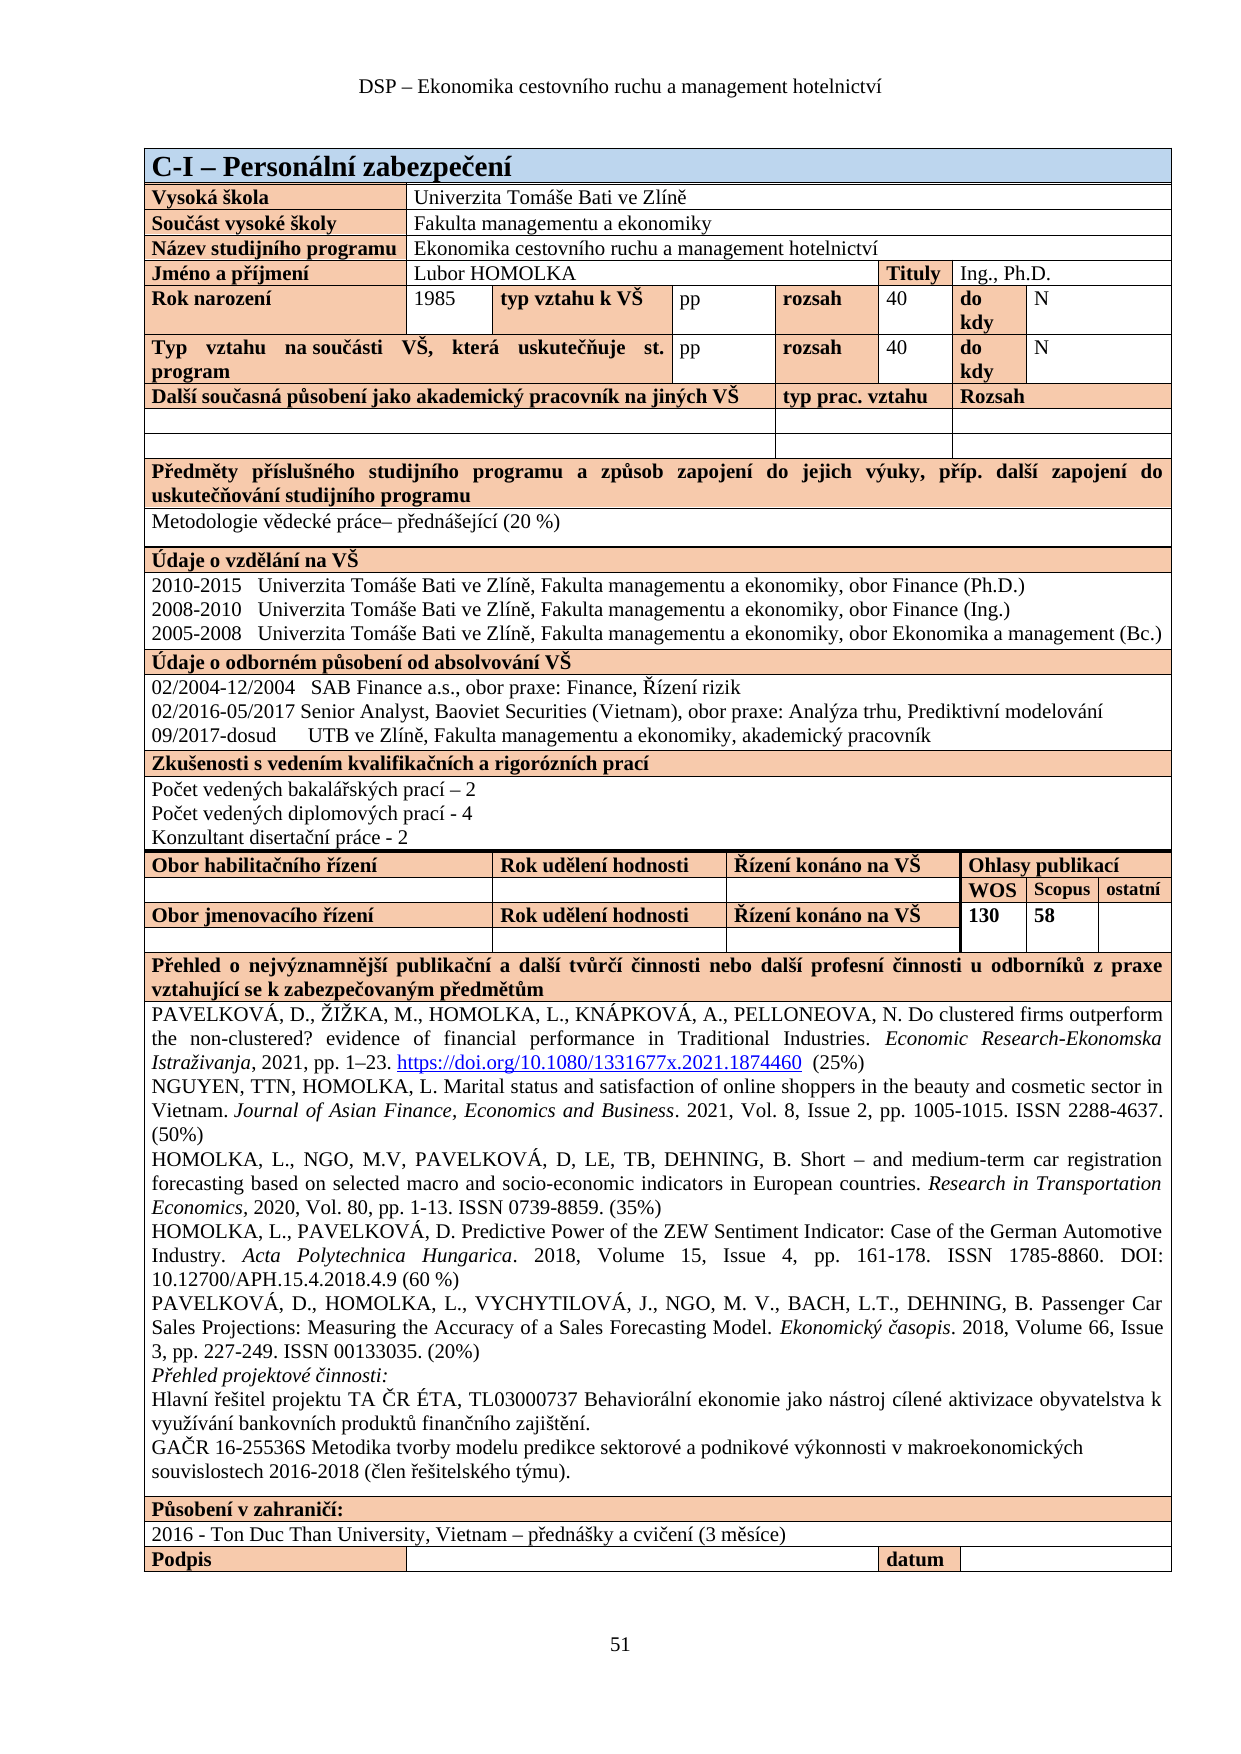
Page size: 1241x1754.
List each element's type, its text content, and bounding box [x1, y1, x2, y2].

table_cell Metodologie vědecké práce– přednášející (20 %) [145, 509, 1171, 546]
table_cell [1099, 903, 1171, 952]
table_cell Lubor HOMOLKA [407, 261, 878, 285]
table_cell do kdy [953, 286, 1026, 334]
table_cell 2010-2015 Univerzita Tomáše Bati ve Zlíně, Fakulta managementu a ekonomiky, obor Finance (Ph.D.) 2008-2010 Univerzita Tomáše Bati ve Zlíně, Fakulta managementu a ekonomiky, obor Finance (Ing.) 2005-2008 Univerzita Tomáše Bati ve Zlíně, Fakulta managementu a ekonomiky, obor Ekonomika a management (Bc.) [145, 573, 1171, 649]
table_cell do kdy [953, 335, 1026, 383]
table_cell [953, 409, 1171, 433]
table_cell pp [673, 286, 775, 334]
table_cell Údaje o vzdělání na VŠ [145, 548, 1171, 572]
table_cell Působení v zahraničí: [145, 1497, 1171, 1521]
table_cell 58 [1027, 903, 1098, 952]
table_cell 2016 - Ton Duc Than University, Vietnam – přednášky a cvičení (3 měsíce) [145, 1522, 1171, 1546]
table_cell Rok narození [145, 286, 406, 334]
table_cell Rok udělení hodnosti [493, 903, 726, 927]
table_cell [776, 434, 952, 458]
table_cell Název studijního programu [145, 236, 406, 259]
table_cell Ekonomika cestovního ruchu a management hotelnictví [407, 236, 1171, 259]
table_cell Obor habilitačního řízení [145, 853, 492, 877]
table_cell Předměty příslušného studijního programu a způsob zapojení do jejich výuky, příp. další zapojení do uskutečňování studijního programu [145, 459, 1171, 507]
table_cell Tituly [879, 261, 952, 285]
table_cell [145, 928, 492, 952]
table_cell [953, 434, 1171, 458]
table_cell Fakulta managementu a ekonomiky [407, 210, 1171, 234]
table_cell Ing., Ph.D. [953, 261, 1171, 285]
table_cell Další současná působení jako akademický pracovník na jiných VŠ [145, 384, 775, 408]
table_cell [145, 878, 492, 902]
table_cell Řízení konáno na VŠ [727, 903, 959, 927]
table_cell Počet vedených bakalářských prací – 2 Počet vedených diplomových prací - 4 Konzultant disertační práce - 2 [145, 777, 1171, 849]
table_cell Řízení konáno na VŠ [727, 853, 959, 877]
table_cell [727, 878, 959, 902]
table_cell N [1027, 335, 1171, 383]
table_cell N [1027, 286, 1171, 334]
table_cell Údaje o odborném působení od absolvování VŠ [145, 650, 1171, 674]
table_cell datum [879, 1547, 960, 1571]
table_cell typ vztahu k VŠ [493, 286, 672, 334]
table_cell 40 [879, 335, 952, 383]
table_cell PAVELKOVÁ, D., ŽIŽKA, M., HOMOLKA, L., KNÁPKOVÁ, A., PELLONEOVA, N. Do clustered firms outperform the non-clustered? evidence of financial performance in Traditional Industries. Economic Research-Ekonomska Istraživanja, 2021, pp. 1–23. https://doi.org/10.1080/1331677x.2021.1874460 (25%) NGUYEN, TTN, HOMOLKA, L. Marital status and satisfaction of online shoppers in the beauty and cosmetic sector in Vietnam. Journal of Asian Finance, Economics and Business. 2021, Vol. 8, Issue 2, pp. 1005-1015. ISSN 2288-4637. (50%) HOMOLKA, L., NGO, M.V, PAVELKOVÁ, D, LE, TB, DEHNING, B. Short – and medium-term car registration forecasting based on selected macro and socio-economic indicators in European countries. Research in Transportation Economics, 2020, Vol. 80, pp. 1-13. ISSN 0739-8859. (35%) HOMOLKA, L., PAVELKOVÁ, D. Predictive Power of the ZEW Sentiment Indicator: Case of the German Automotive Industry. Acta Polytechnica Hungarica. 2018, Volume 15, Issue 4, pp. 161-178. ISSN 1785-8860. DOI: 10.12700/APH.15.4.2018.4.9 (60 %) PAVELKOVÁ, D., HOMOLKA, L., VYCHYTILOVÁ, J., NGO, M. V., BACH, L.T., DEHNING, B. Passenger Car Sales Projections: Measuring the Accuracy of a Sales Forecasting Model. Ekonomický časopis. 2018, Volume 66, Issue 3, pp. 227-249. ISSN 00133035. (20%) Přehled projektové činnosti: Hlavní řešitel projektu TA ČR ÉTA, TL03000737 Behaviorální ekonomie jako nástroj cílené aktivizace obyvatelstva k využívání bankovních produktů finančního zajištění. GAČR 16-25536S Metodika tvorby modelu predikce sektorové a podnikové výkonnosti v makroekonomických souvislostech 2016-2018 (člen řešitelského týmu). [145, 1002, 1171, 1496]
table_cell 130 [962, 903, 1026, 952]
table_cell [776, 409, 952, 433]
table_cell Obor jmenovacího řízení [145, 903, 492, 927]
table_cell Univerzita Tomáše Bati ve Zlíně [407, 185, 1171, 209]
table_header C-I – Personální zabezpečení [145, 149, 1171, 182]
table_cell Součást vysoké školy [145, 210, 406, 234]
table_cell Jméno a příjmení [145, 261, 406, 285]
table_cell [145, 409, 775, 433]
table_cell [961, 1547, 1171, 1571]
table_cell [407, 1547, 878, 1571]
table_cell [493, 928, 726, 952]
table_cell Typ vztahu na součásti VŠ, která uskutečňuje st. program [145, 335, 672, 383]
table_cell Rok udělení hodnosti [493, 853, 726, 877]
table_cell pp [673, 335, 775, 383]
table_cell [145, 434, 775, 458]
table_cell rozsah [776, 286, 878, 334]
table_cell Ohlasy publikací [962, 853, 1171, 877]
table_cell Vysoká škola [145, 185, 406, 209]
table_cell Podpis [145, 1547, 406, 1571]
table_cell 02/2004-12/2004 SAB Finance a.s., obor praxe: Finance, Řízení rizik 02/2016-05/2017 Senior Analyst, Baoviet Securities (Vietnam), obor praxe: Analýza trhu, Prediktivní modelování 09/2017-dosud UTB ve Zlíně, Fakulta managementu a ekonomiky, akademický pracovník [145, 675, 1171, 750]
table_cell ostatní [1099, 878, 1171, 902]
table_cell [493, 878, 726, 902]
table_cell typ prac. vztahu [776, 384, 952, 408]
table_cell Scopus [1027, 878, 1098, 902]
table_cell Rozsah [953, 384, 1171, 408]
table_cell WOS [962, 878, 1026, 902]
table_cell Zkušenosti s vedením kvalifikačních a rigorózních prací [145, 751, 1171, 776]
table_cell 40 [879, 286, 952, 334]
table_cell Přehled o nejvýznamnější publikační a další tvůrčí činnosti nebo další profesní činnosti u odborníků z praxe vztahující se k zabezpečovaným předmětům [145, 953, 1171, 1001]
table_cell 1985 [407, 286, 492, 334]
table_cell rozsah [776, 335, 878, 383]
table_cell [727, 928, 959, 952]
